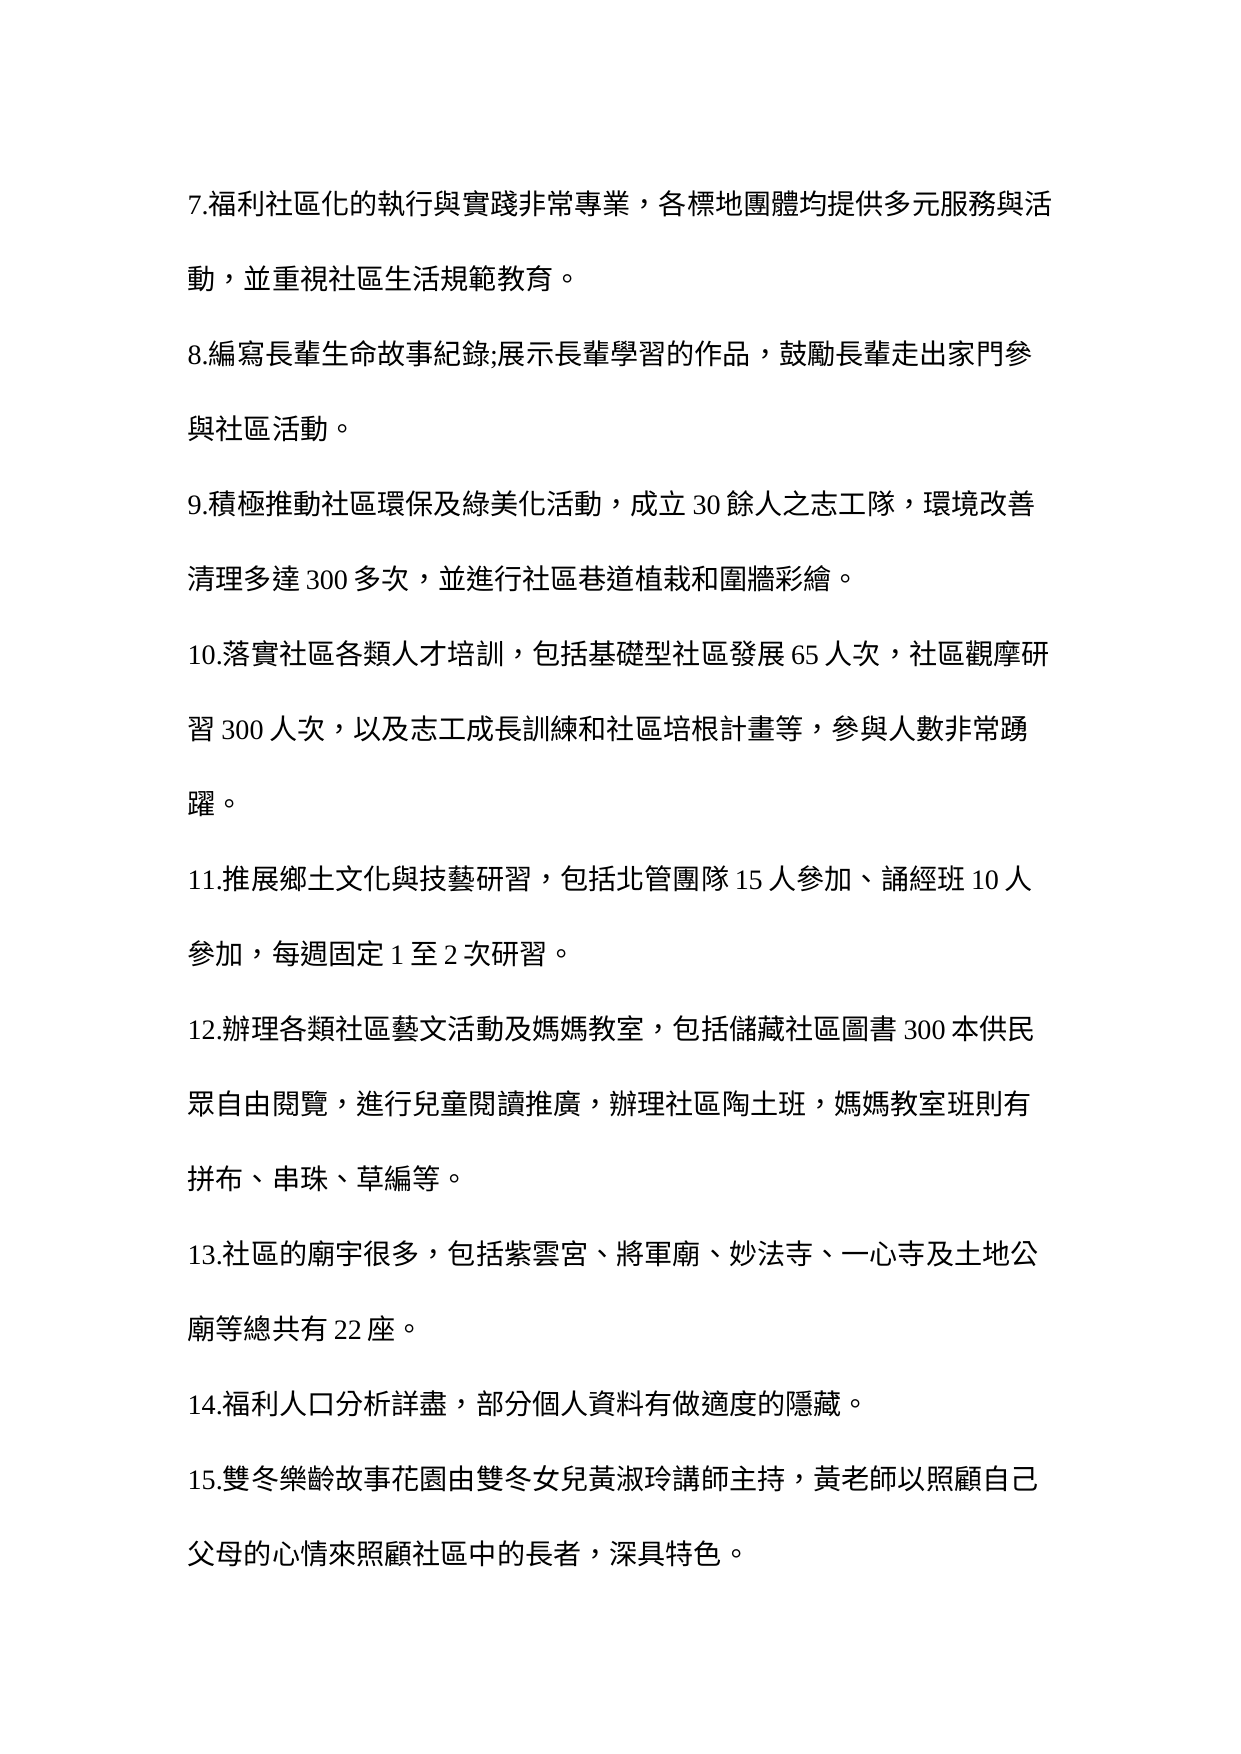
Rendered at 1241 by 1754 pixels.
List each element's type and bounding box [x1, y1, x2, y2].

text [187, 164, 1053, 1589]
